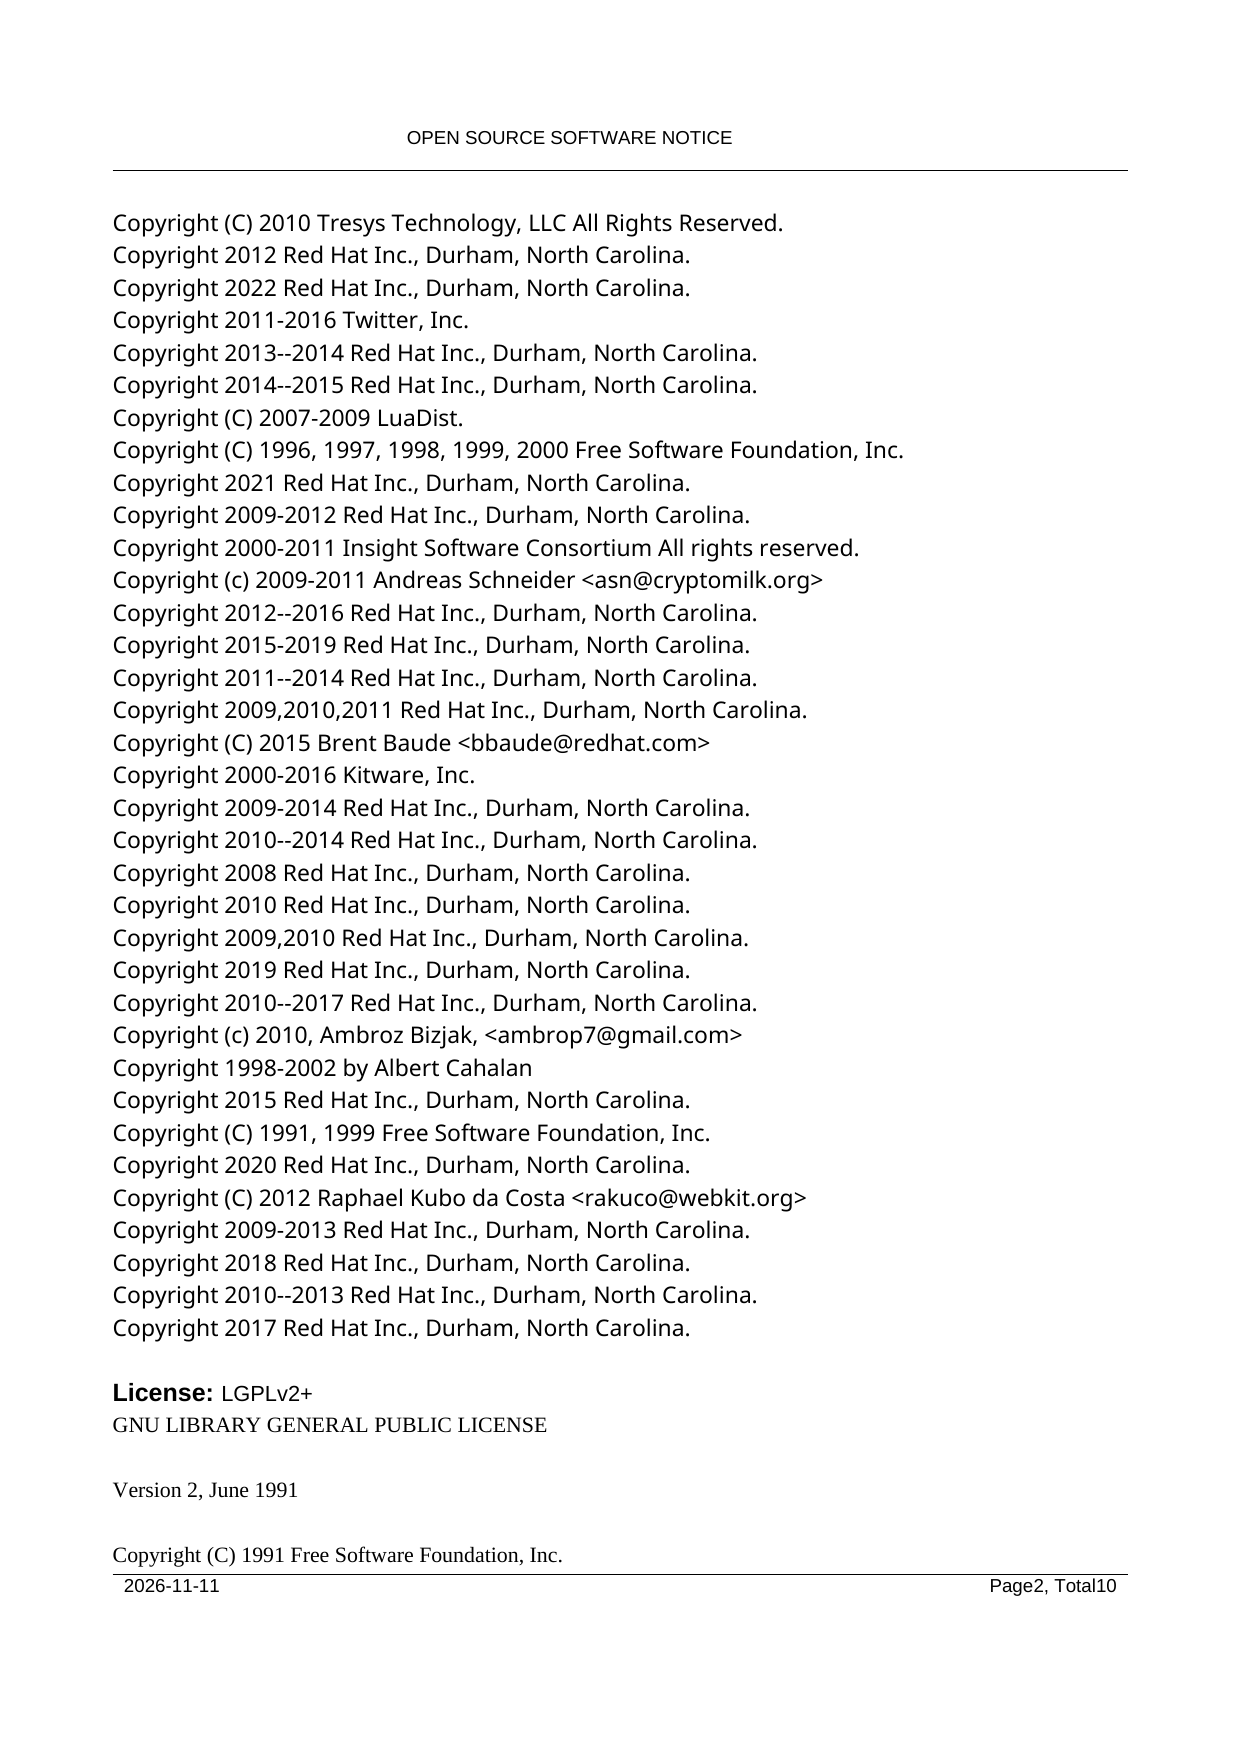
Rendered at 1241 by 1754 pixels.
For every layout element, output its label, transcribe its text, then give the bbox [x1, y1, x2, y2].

text License: LGPLv2+ [112, 1376, 1128, 1409]
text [112, 206, 1128, 1376]
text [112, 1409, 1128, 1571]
